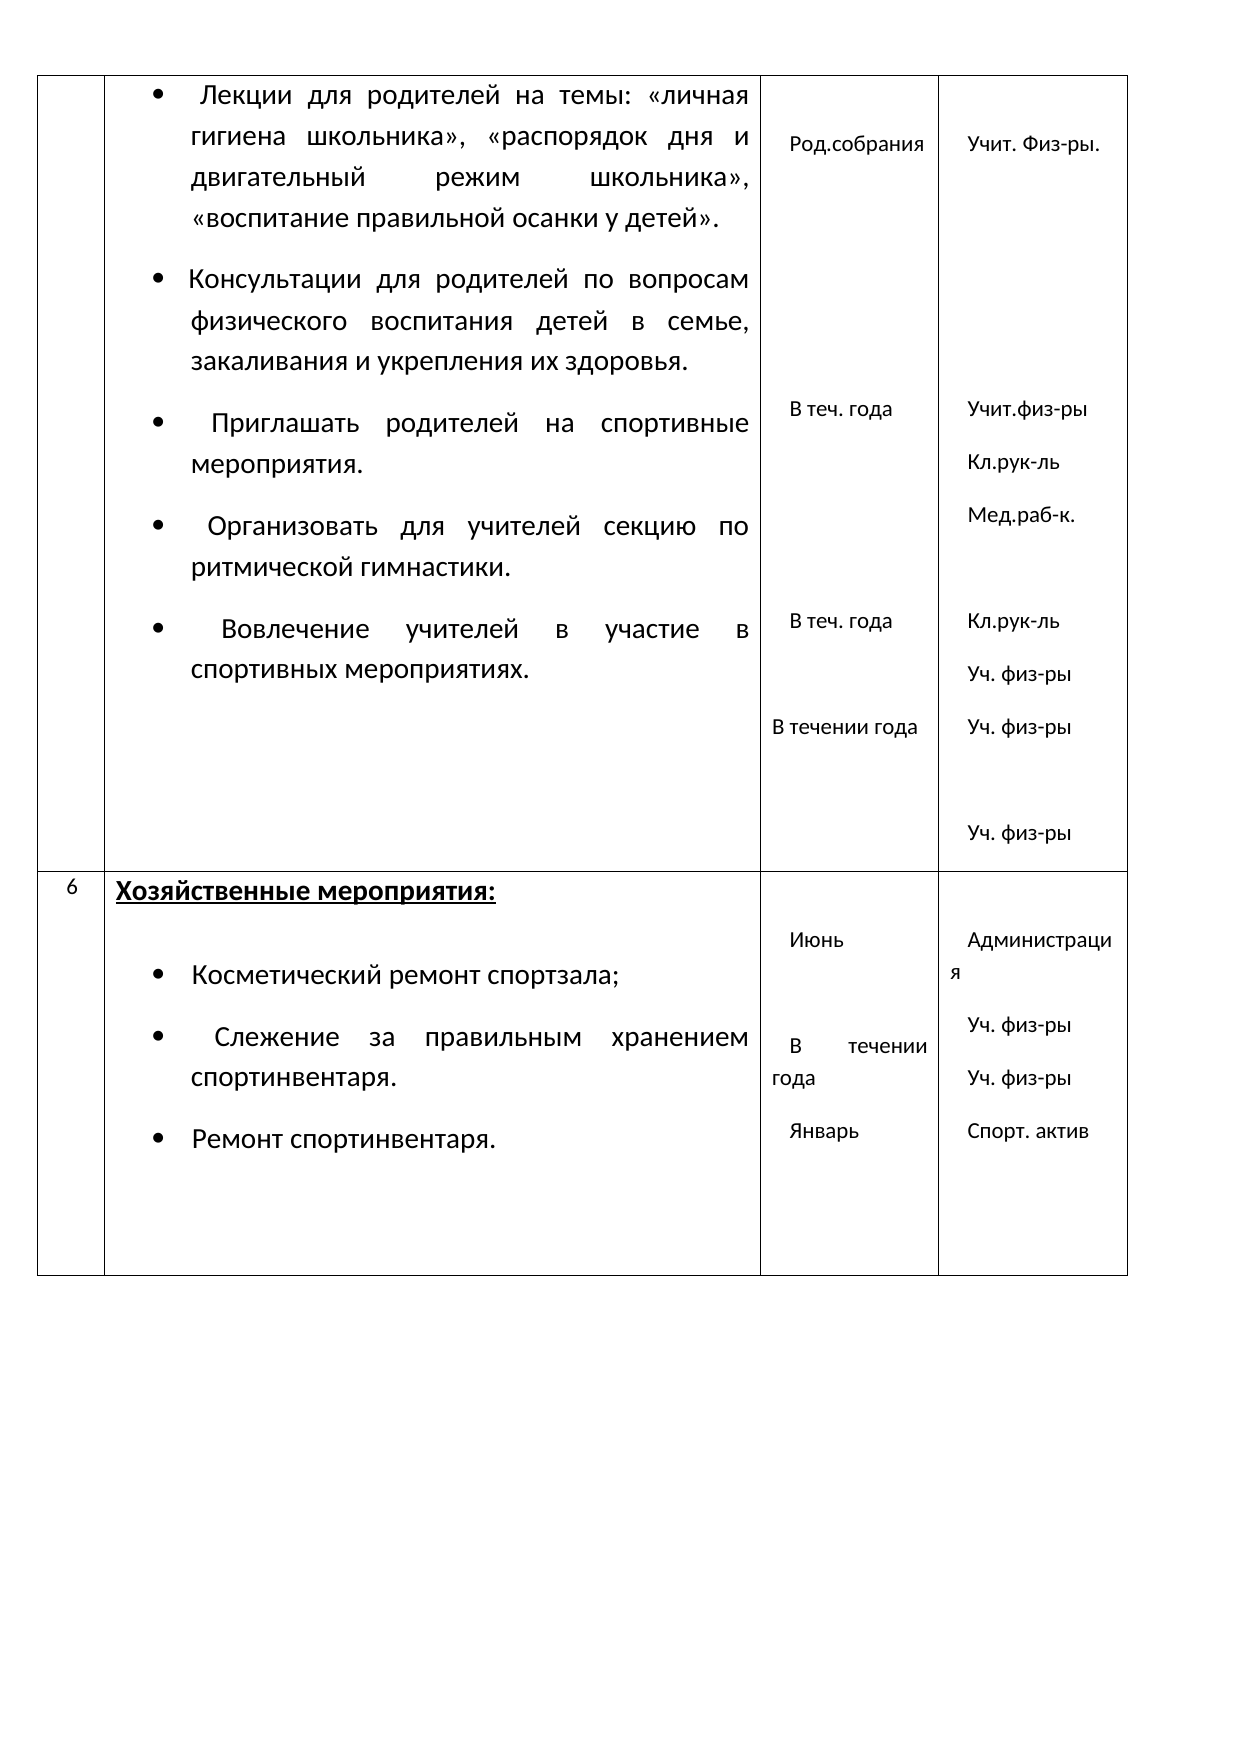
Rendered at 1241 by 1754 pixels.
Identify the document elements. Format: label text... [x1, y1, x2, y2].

table_cell 5 [38, 76, 104, 871]
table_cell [939, 76, 1127, 871]
table_cell Июнь В течении года Январь [761, 872, 938, 1275]
table_cell 6 [38, 872, 104, 1275]
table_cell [105, 76, 760, 871]
table_cell Хозяйственные мероприятия:  Косметический ремонт спортзала;  Слежение за правильным хранением спортинвентаря.  Ремонт спортинвентаря. [105, 872, 760, 1275]
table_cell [761, 76, 938, 871]
table_cell Администрация Уч. физ-ры Уч. физ-ры Спорт. актив [939, 872, 1127, 1275]
